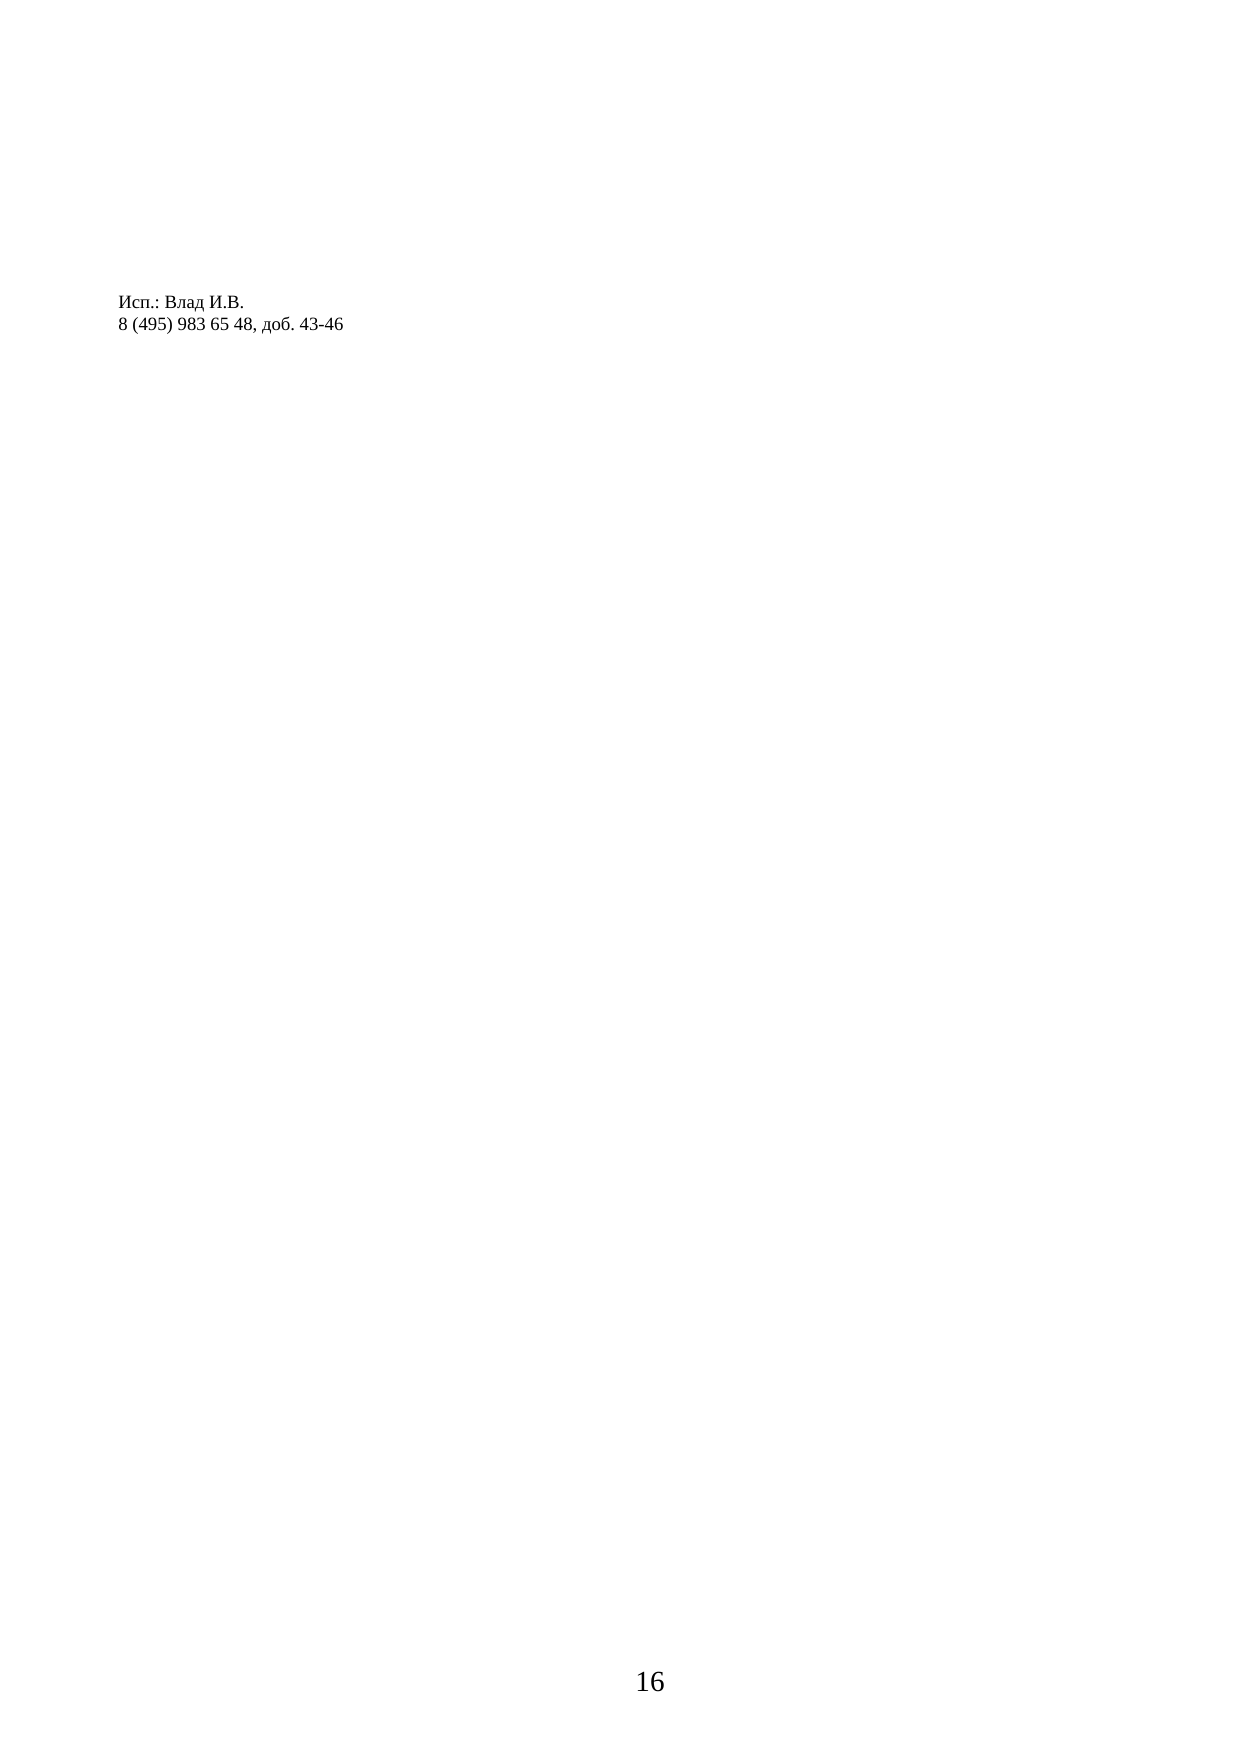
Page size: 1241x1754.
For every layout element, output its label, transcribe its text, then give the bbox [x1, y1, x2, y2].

text Исп.: Влад И.В. [118, 291, 1181, 313]
text 8 (495) 983 65 48, доб. 43-46 [118, 313, 1181, 334]
